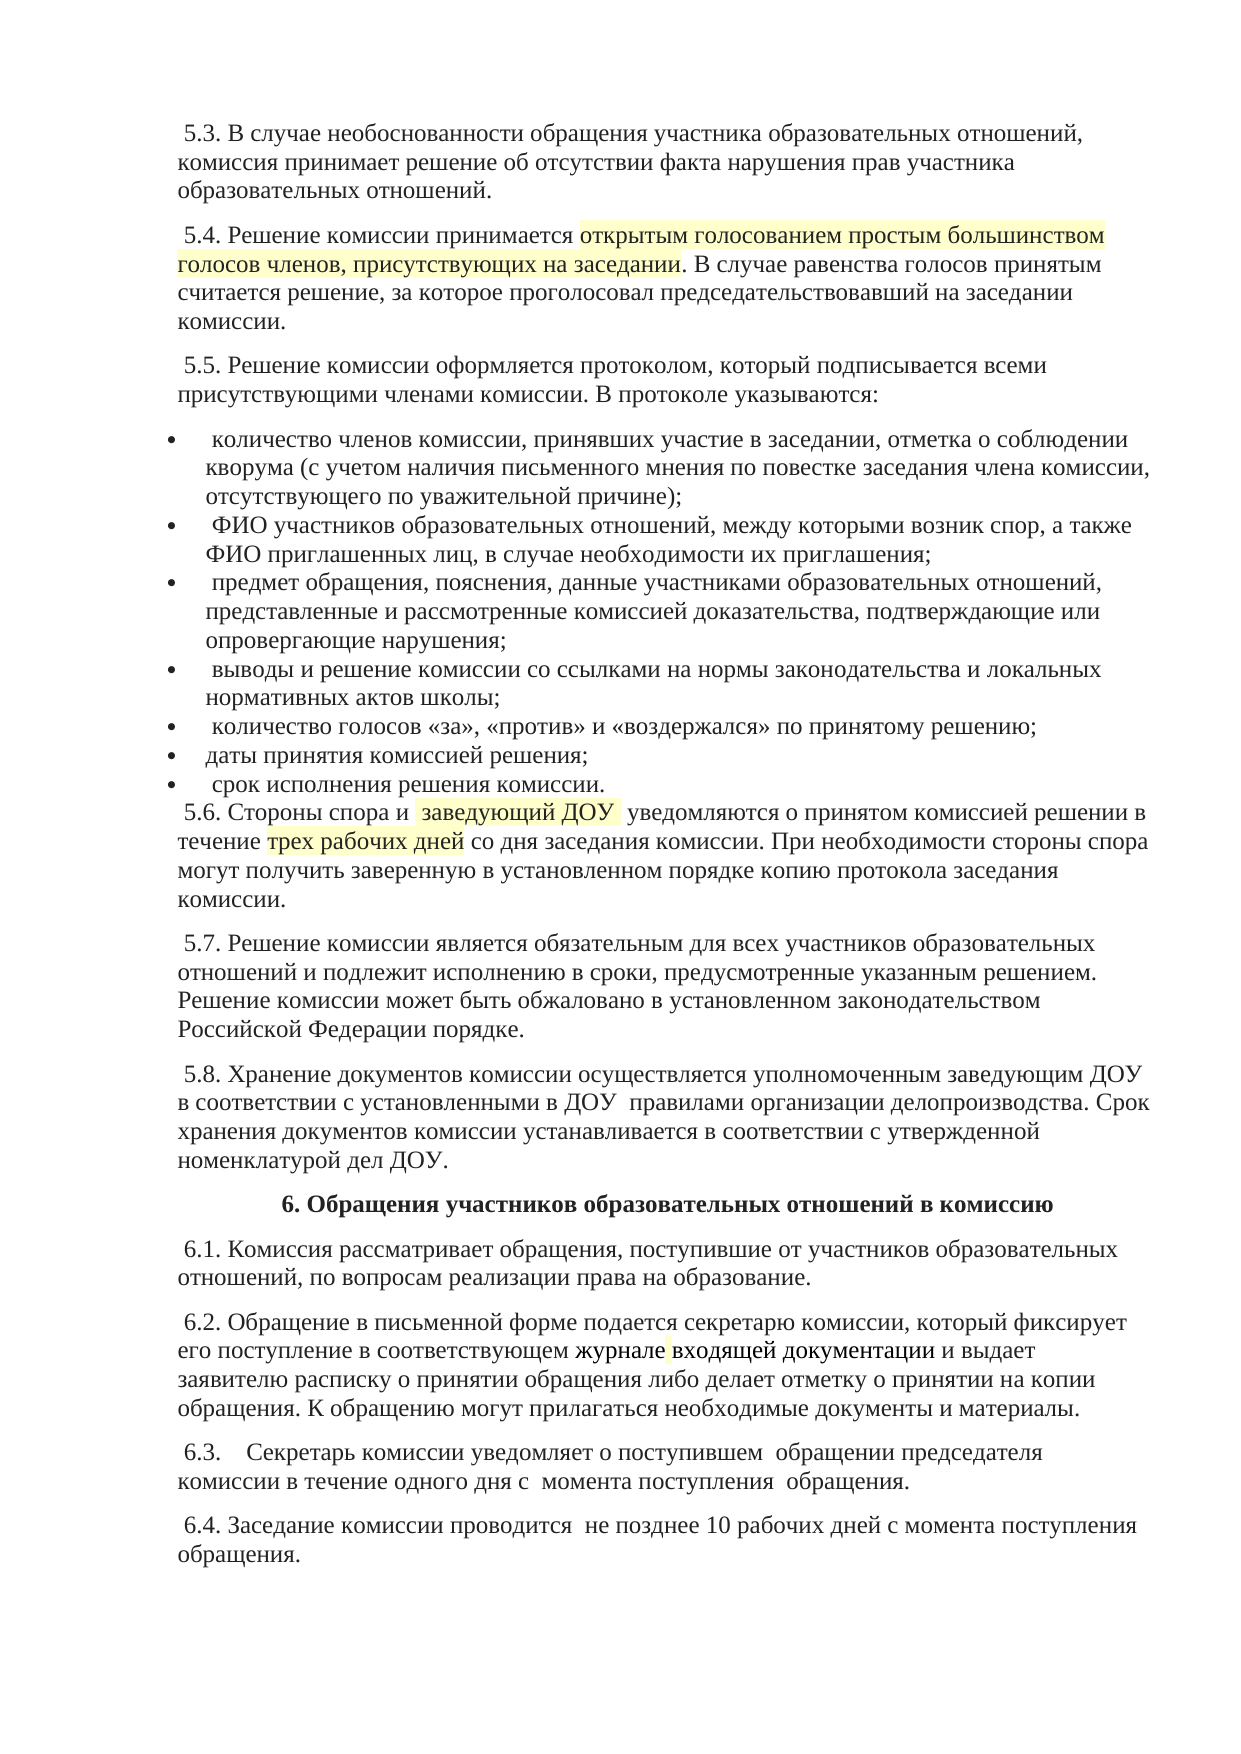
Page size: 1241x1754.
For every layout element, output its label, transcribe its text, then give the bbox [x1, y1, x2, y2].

text 5.6. Стороны спора и заведующий ДОУ уведомляются о принятом комиссией решении в течение трех рабочих дней со дня заседания комиссии. При необходимости стороны спора могут получить заверенную в установленном порядке копию протокола заседания комиссии. [177, 797, 1152, 912]
text 5.7. Решение комиссии является обязательным для всех участников образовательных отношений и подлежит исполнению в сроки, предусмотренные указанным решением. Решение комиссии может быть обжаловано в установленном законодательством Российской Федерации порядке. [177, 928, 1152, 1043]
text 6. Обращения участников образовательных отношений в комиссию [177, 1189, 1152, 1218]
text 6.4. Заседание комиссии проводится не позднее 10 рабочих дней с момента поступления обращения. [177, 1511, 1152, 1568]
list количество голосов «за», «против» и «воздержался» по принятому решению; [168, 711, 1152, 740]
list даты принятия комиссией решения; [168, 740, 1152, 769]
text 5.8. Хранение документов комиссии осуществляется уполномоченным заведующим ДОУ в соответствии с установленными в ДОУ правилами организации делопроизводства. Срок хранения документов комиссии устанавливается в соответствии с утвержденной номенклатурой дел ДОУ. [177, 1059, 1152, 1174]
list срок исполнения решения комиссии. [168, 769, 1152, 797]
text 5.5. Решение комиссии оформляется протоколом, который подписывается всеми присутствующими членами комиссии. В протоколе указываются: [177, 351, 1152, 408]
text 5.3. В случае необоснованности обращения участника образовательных отношений, комиссия принимает решение об отсутствии факта нарушения прав участника образовательных отношений. [177, 118, 1152, 204]
list ФИО участников образовательных отношений, между которыми возник спор, а также ФИО приглашенных лиц, в случае необходимости их приглашения; [168, 510, 1152, 567]
text 5.4. Решение комиссии принимается открытым голосованием простым большинством голосов членов, присутствующих на заседании. В случае равенства голосов принятым считается решение, за которое проголосовал председательствовавший на заседании комиссии. [177, 220, 1152, 335]
list предмет обращения, пояснения, данные участниками образовательных отношений, представленные и рассмотренные комиссией доказательства, подтверждающие или опровергающие нарушения; [168, 567, 1152, 654]
text 6.3. Секретарь комиссии уведомляет о поступившем обращении председателя комиссии в течение одного дня с момента поступления обращения. [177, 1437, 1152, 1495]
list выводы и решение комиссии со ссылками на нормы законодательства и локальных нормативных актов школы; [168, 654, 1152, 711]
text 6.1. Комиссия рассматривает обращения, поступившие от участников образовательных отношений, по вопросам реализации права на образование. [177, 1234, 1152, 1291]
list количество членов комиссии, принявших участие в заседании, отметка о соблюдении кворума (с учетом наличия письменного мнения по повестке заседания члена комиссии, отсутствующего по уважительной причине); [168, 424, 1152, 510]
text 6.2. Обращение в письменной форме подается секретарю комиссии, который фиксирует его поступление в соответствующем журнале входящей документации и выдает заявителю расписку о принятии обращения либо делает отметку о принятии на копии обращения. К обращению могут прилагаться необходимые документы и материалы. [177, 1307, 1152, 1422]
